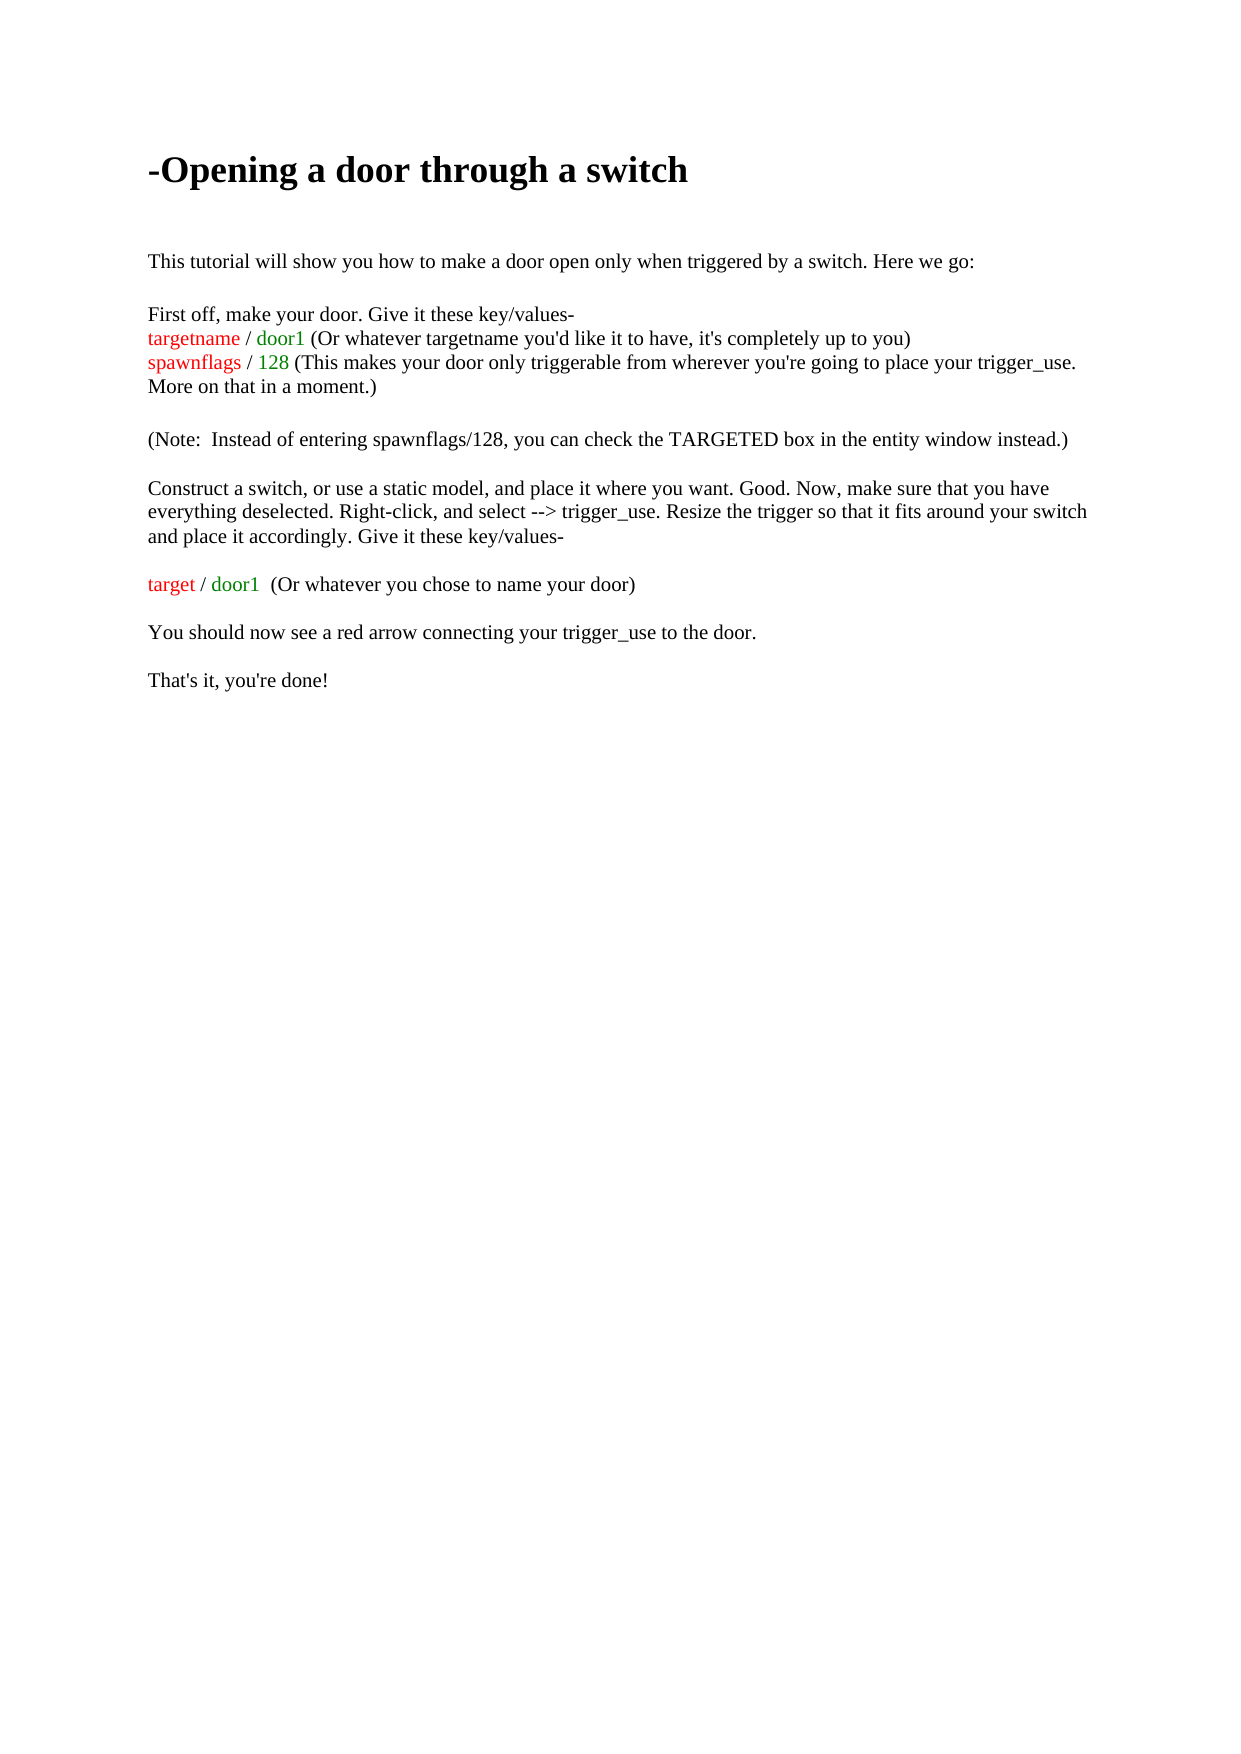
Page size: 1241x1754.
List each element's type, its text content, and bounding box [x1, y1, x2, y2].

text -Opening a door through a switch [148, 148, 1093, 191]
text (Note: Instead of entering spawnflags/128, you can check the TARGETED box in the entity window instead.) Construct a switch, or use a static model, and place it where you want. Good. Now, make sure that you have everything deselected. Right-click, and select --> trigger_use. Resize the trigger so that it fits around your switch and place it accordingly. Give it these key/values- target / door1 (Or whatever you chose to name your door) You should now see a red arrow connecting your trigger_use to the door. That's it, you're done! [148, 427, 1093, 692]
text First off, make your door. Give it these key/values- targetname / door1 (Or whatever targetname you'd like it to have, it's completely up to you) spawnflags / 128 (This makes your door only triggerable from wherever you're going to place your trigger_use. More on that in a moment.) [148, 302, 1093, 398]
text This tutorial will show you how to make a door open only when triggered by a switch. Here we go: [148, 249, 1093, 273]
